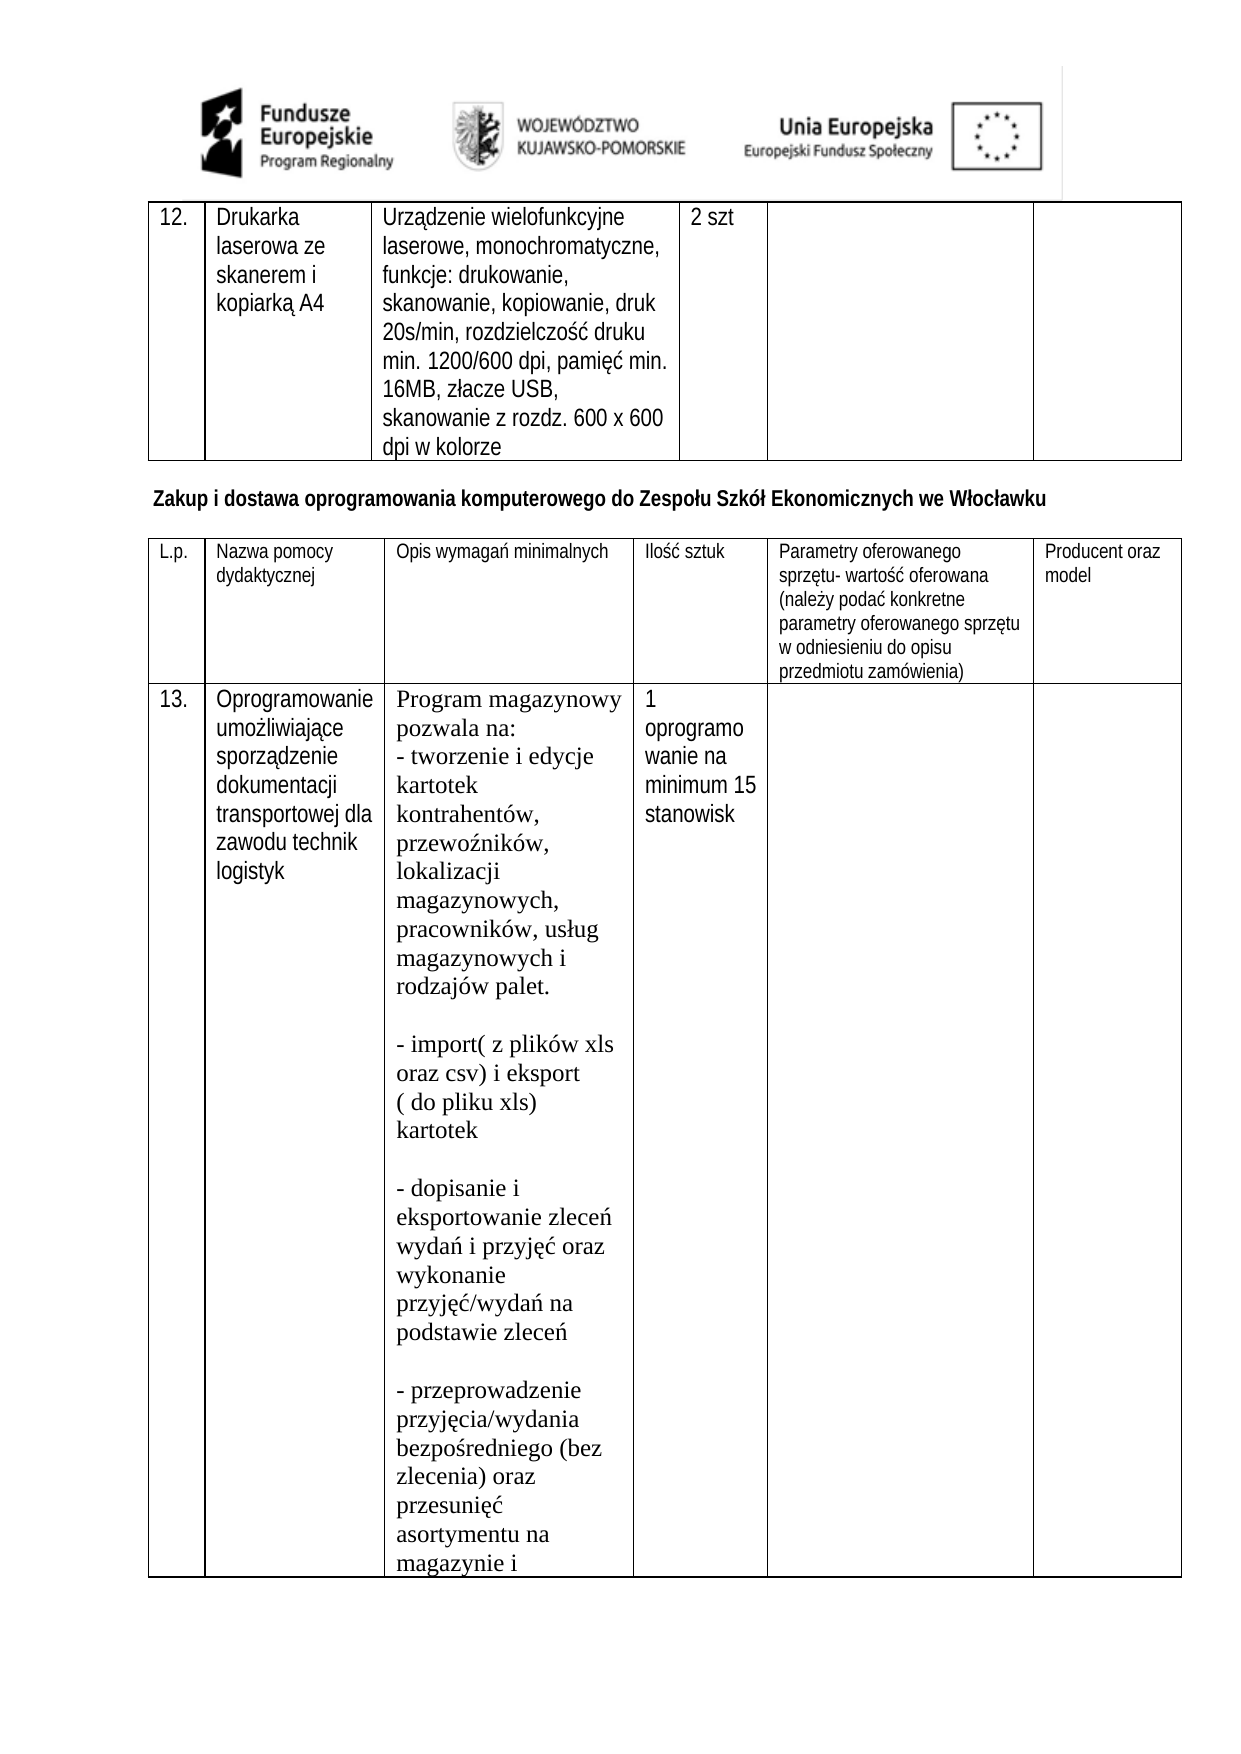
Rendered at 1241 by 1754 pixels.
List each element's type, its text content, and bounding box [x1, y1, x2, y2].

table_header Producent oraz model [1034, 539, 1181, 683]
table_cell 1 oprogramowanie na minimum 15 stanowisk [634, 684, 767, 1576]
table_cell Drukarka laserowa ze skanerem i kopiarką A4 [206, 203, 371, 460]
table_cell 12. [149, 203, 204, 460]
table_header Nazwa pomocy dydaktycznej [206, 539, 384, 683]
table_cell Urządzenie wielofunkcyjne laserowe, monochromatyczne, funkcje: drukowanie, skanowanie, kopiowanie, druk 20s/min, rozdzielczość druku min. 1200/600 dpi, pamięć min. 16MB, złacze USB, skanowanie z rozdz. 600 x 600 dpi w kolorze [372, 203, 679, 460]
table_header L.p. [149, 539, 204, 683]
table_header Ilość sztuk [634, 539, 767, 683]
table_cell Oprogramowanie umożliwiające sporządzenie dokumentacji transportowej dla zawodu technik logistyk [206, 684, 384, 1576]
table_cell 2 szt [680, 203, 767, 460]
table_cell [768, 203, 1033, 460]
table_header Opis wymagań minimalnych [385, 539, 633, 683]
text Zakup i dostawa oprogramowania komputerowego do Zespołu Szkół Ekonomicznych we Włocławku [148, 485, 1093, 512]
table_cell [1034, 684, 1181, 1576]
table_cell [1034, 203, 1181, 460]
picture [182, 66, 1064, 201]
table_header Parametry oferowanego sprzętu- wartość oferowana (należy podać konkretne parametry oferowanego sprzętu w odniesieniu do opisu przedmiotu zamówienia) [768, 539, 1033, 683]
table_cell [768, 684, 1033, 1576]
table_cell 13. [149, 684, 204, 1576]
